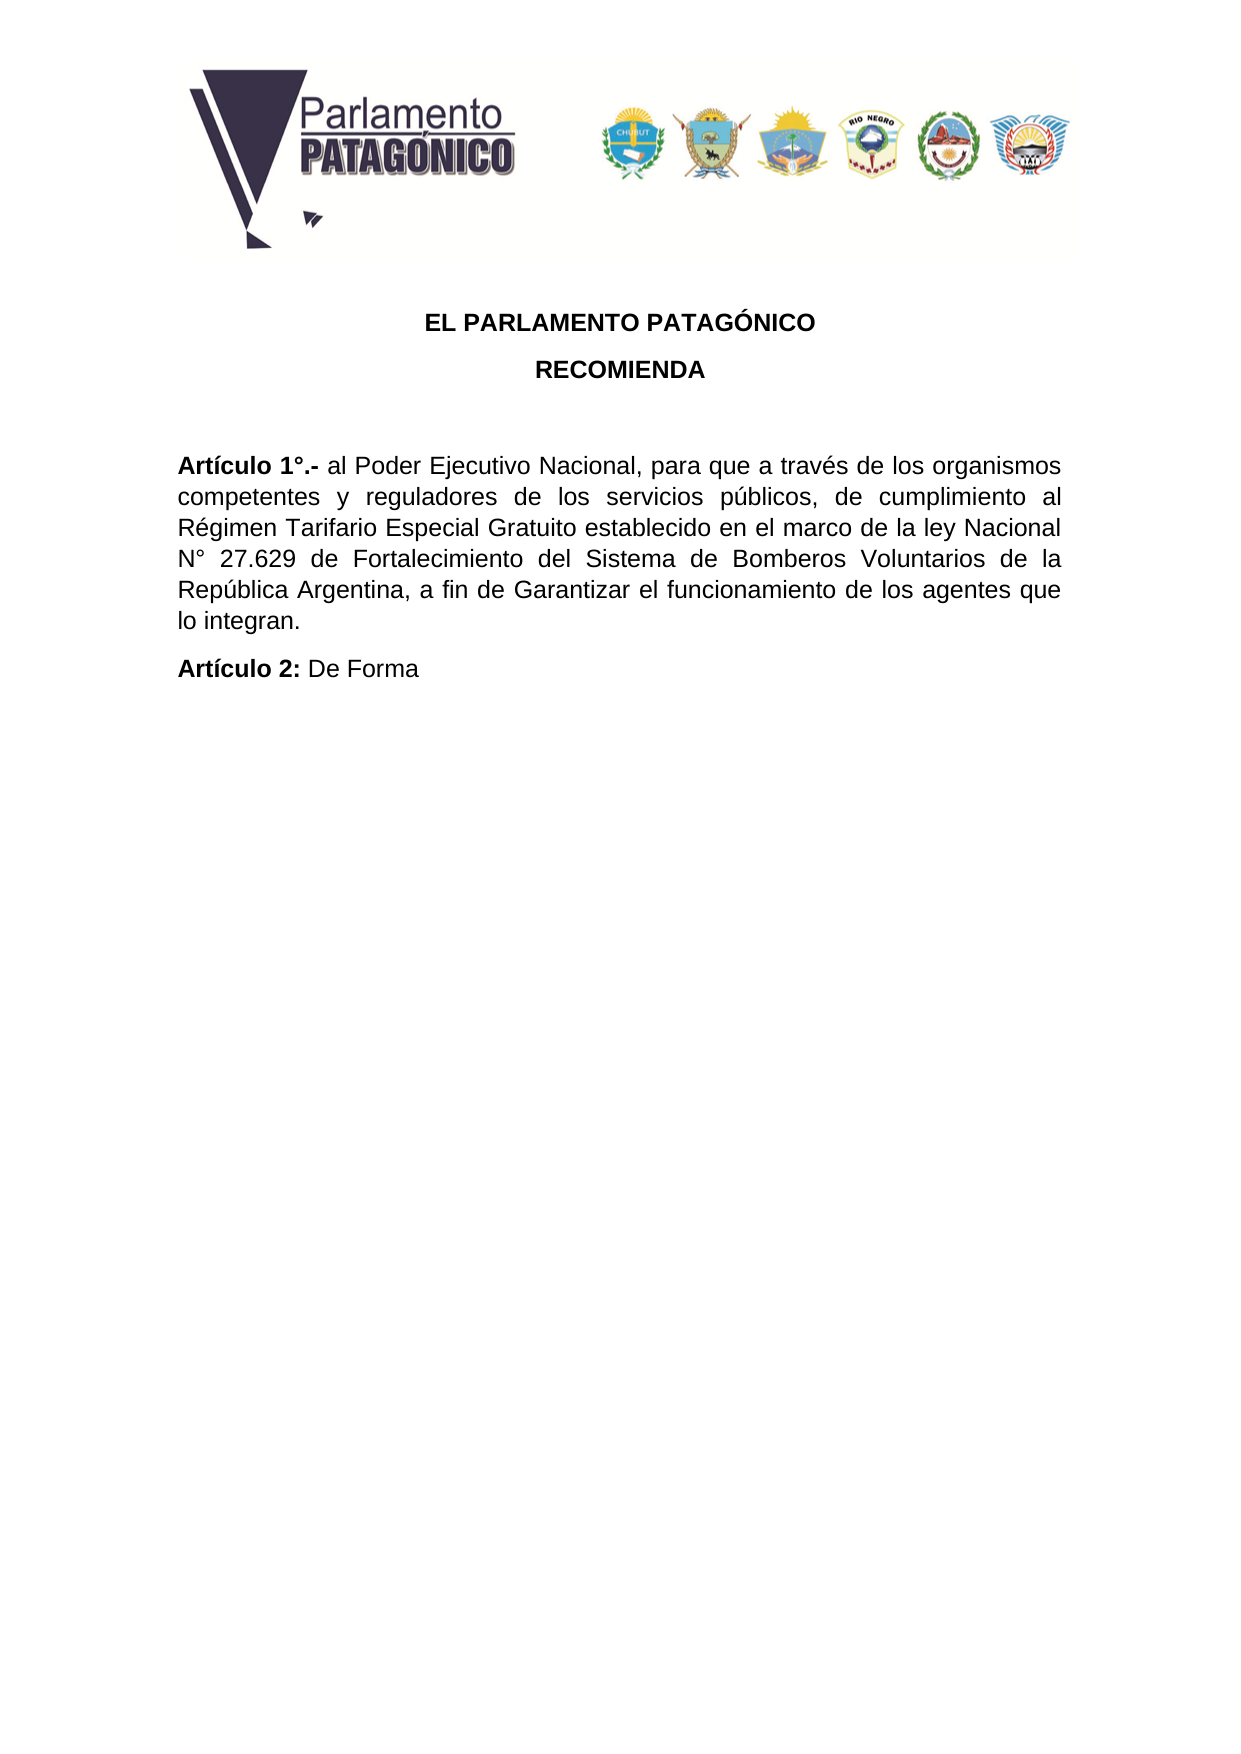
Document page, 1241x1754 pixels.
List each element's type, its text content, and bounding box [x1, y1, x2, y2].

text EL PARLAMENTO PATAGÓNICO [177, 308, 1063, 337]
text Artículo 1°.- al Poder Ejecutivo Nacional, para que a través de los organismos competentes y reguladores de los servicios públicos, de cumplimiento al Régimen Tarifario Especial Gratuito establecido en el marco de la ley Nacional N° 27.629 de Fortalecimiento del Sistema de Bomberos Voluntarios de la República Argentina, a fin de Garantizar el funcionamiento de los agentes que lo integran. [177, 451, 1063, 635]
picture [177, 59, 1078, 261]
text RECOMIENDA [177, 356, 1063, 384]
text Artículo 2: De Forma [177, 654, 1063, 683]
